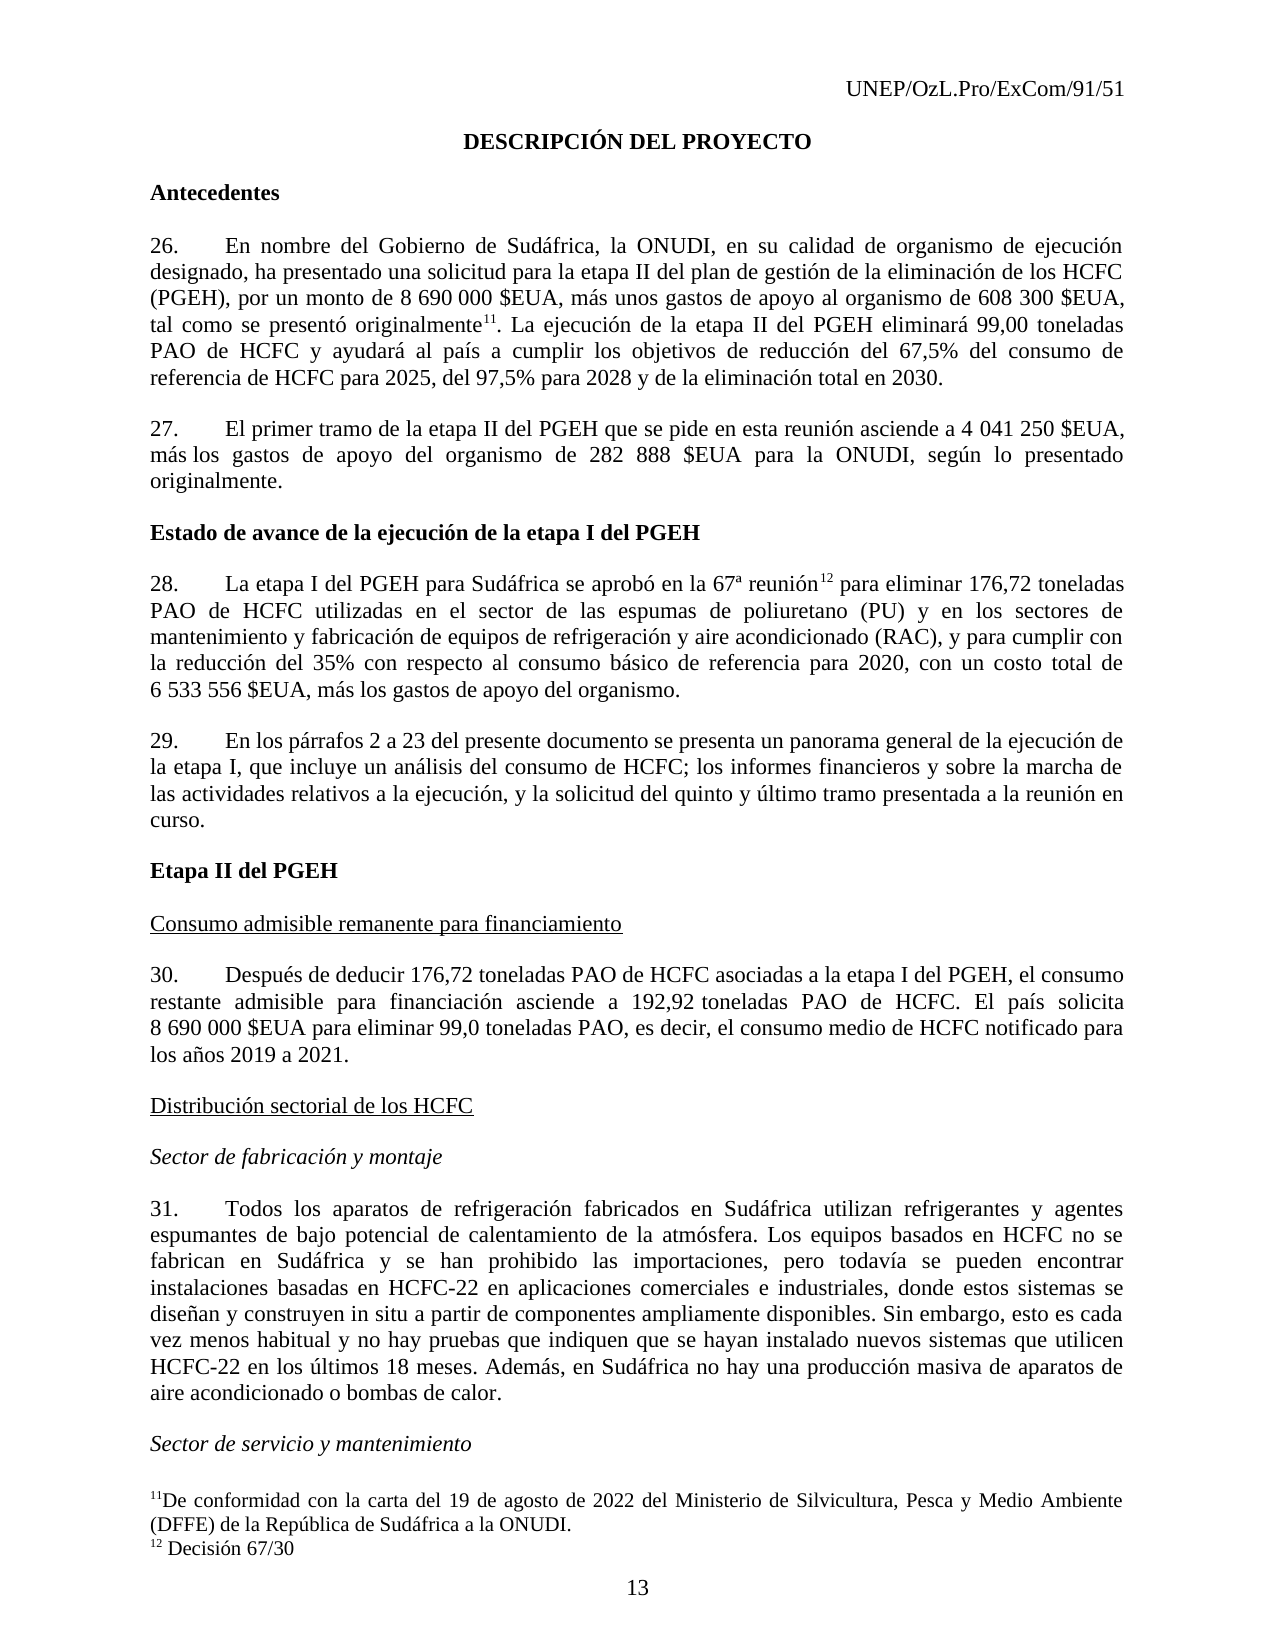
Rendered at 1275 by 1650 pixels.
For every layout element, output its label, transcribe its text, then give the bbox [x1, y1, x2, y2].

text DESCRIPCIÓN DEL PROYECTO [150, 128, 1125, 154]
text Etapa II del PGEH [150, 857, 1125, 884]
subtitle Todos los aparatos de refrigeración fabricados en Sudáfrica utilizan refrigerantes y agentes espumantes de bajo potencial de calentamiento de la atmósfera. Los equipos basados en HCFC no se fabrican en Sudáfrica y se han prohibido las importaciones, pero todavía se pueden encontrar instalaciones basadas en HCFC-22 en aplicaciones comerciales e industriales, donde estos sistemas se diseñan y construyen in situ a partir de componentes ampliamente disponibles. Sin embargo, esto es cada vez menos habitual y no hay pruebas que indiquen que se hayan instalado nuevos sistemas que utilicen HCFC-22 en los últimos 18 meses. Además, en Sudáfrica no hay una producción masiva de aparatos de aire acondicionado o bombas de calor. [150, 1195, 1125, 1406]
text Distribución sectorial de los HCFC [150, 1092, 1125, 1118]
subtitle En nombre del Gobierno de Sudáfrica, la ONUDI, en su calidad de organismo de ejecución designado, ha presentado una solicitud para la etapa II del plan de gestión de la eliminación de los HCFC (PGEH), por un monto de 8 690 000 $EUA, más unos gastos de apoyo al organismo de 608 300 $EUA, tal como se presentó originalmente. La ejecución de la etapa II del PGEH eliminará 99,00 toneladas PAO de HCFC y ayudará al país a cumplir los objetivos de reducción del 67,5% del consumo de referencia de HCFC para 2025, del 97,5% para 2028 y de la eliminación total en 2030. [150, 232, 1125, 390]
subtitle Sector de fabricación y montaje [150, 1143, 1125, 1170]
subtitle La etapa I del PGEH para Sudáfrica se aprobó en la 67ª reunión para eliminar 176,72 toneladas PAO de HCFC utilizadas en el sector de las espumas de poliuretano (PU) y en los sectores de mantenimiento y fabricación de equipos de refrigeración y aire acondicionado (RAC), y para cumplir con la reducción del 35% con respecto al consumo básico de referencia para 2020, con un costo total de 6 533 556 $EUA, más los gastos de apoyo del organismo. [150, 570, 1125, 702]
subtitle Sector de servicio y mantenimiento [150, 1431, 1125, 1457]
text Antecedentes [150, 179, 1125, 205]
list Después de deducir 176,72 toneladas PAO de HCFC asociadas a la etapa I del PGEH, el consumo restante admisible para financiación asciende a 192,92 toneladas PAO de HCFC. El país solicita 8 690 000 $EUA para eliminar 99,0 toneladas PAO, es decir, el consumo medio de HCFC notificado para los años 2019 a 2021. [150, 962, 1125, 1067]
text Consumo admisible remanente para financiamiento [150, 910, 1125, 937]
subtitle En los párrafos 2 a 23 del presente documento se presenta un panorama general de la ejecución de la etapa I, que incluye un análisis del consumo de HCFC; los informes financieros y sobre la marcha de las actividades relativos a la ejecución, y la solicitud del quinto y último tramo presentada a la reunión en curso. [150, 727, 1125, 832]
text Estado de avance de la ejecución de la etapa I del PGEH [150, 519, 1125, 545]
subtitle El primer tramo de la etapa II del PGEH que se pide en esta reunión asciende a 4 041 250 $EUA, más los gastos de apoyo del organismo de 282 888 $EUA para la ONUDI, según lo presentado originalmente. [150, 415, 1125, 494]
